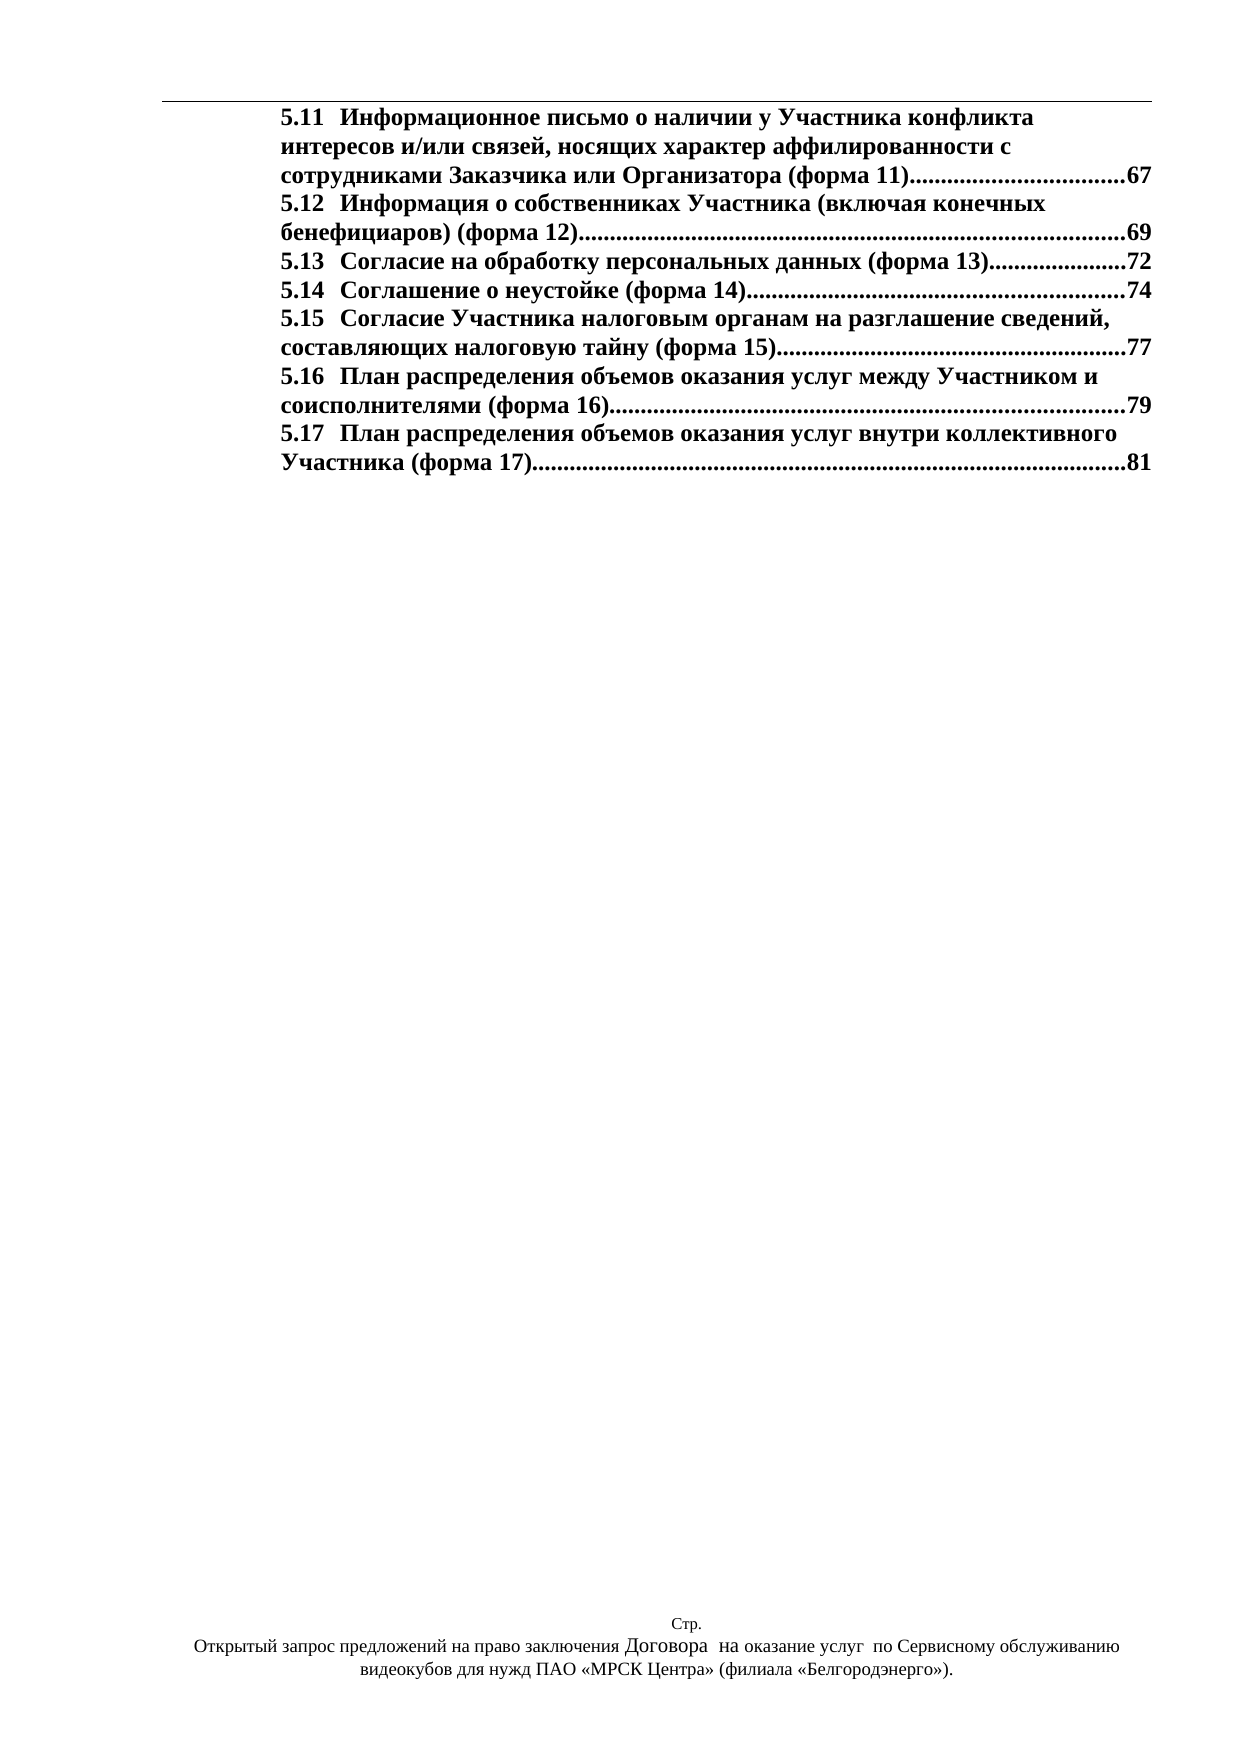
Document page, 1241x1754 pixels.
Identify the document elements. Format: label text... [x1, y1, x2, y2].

text 5.13 Согласие на обработку персональных данных (форма 13) 72 [280, 246, 1133, 275]
text 5.12 Информация о собственниках Участника (включая конечных бенефициаров) (форма 12) 69 [280, 188, 1133, 246]
text 5.11 Информационное письмо о наличии у Участника конфликта интересов и/или связей, носящих характер аффилированности с сотрудниками Заказчика или Организатора (форма 11) 67 [280, 102, 1133, 188]
text 5.14 Соглашение о неустойке (форма 14) 74 [280, 275, 1133, 303]
text 5.15 Согласие Участника налоговым органам на разглашение сведений, составляющих налоговую тайну (форма 15) 77 [280, 303, 1133, 361]
text 5.17 План распределения объемов оказания услуг внутри коллективного Участника (форма 17) 81 [280, 418, 1133, 476]
text 5.16 План распределения объемов оказания услуг между Участником и соисполнителями (форма 16) 79 [280, 361, 1133, 418]
